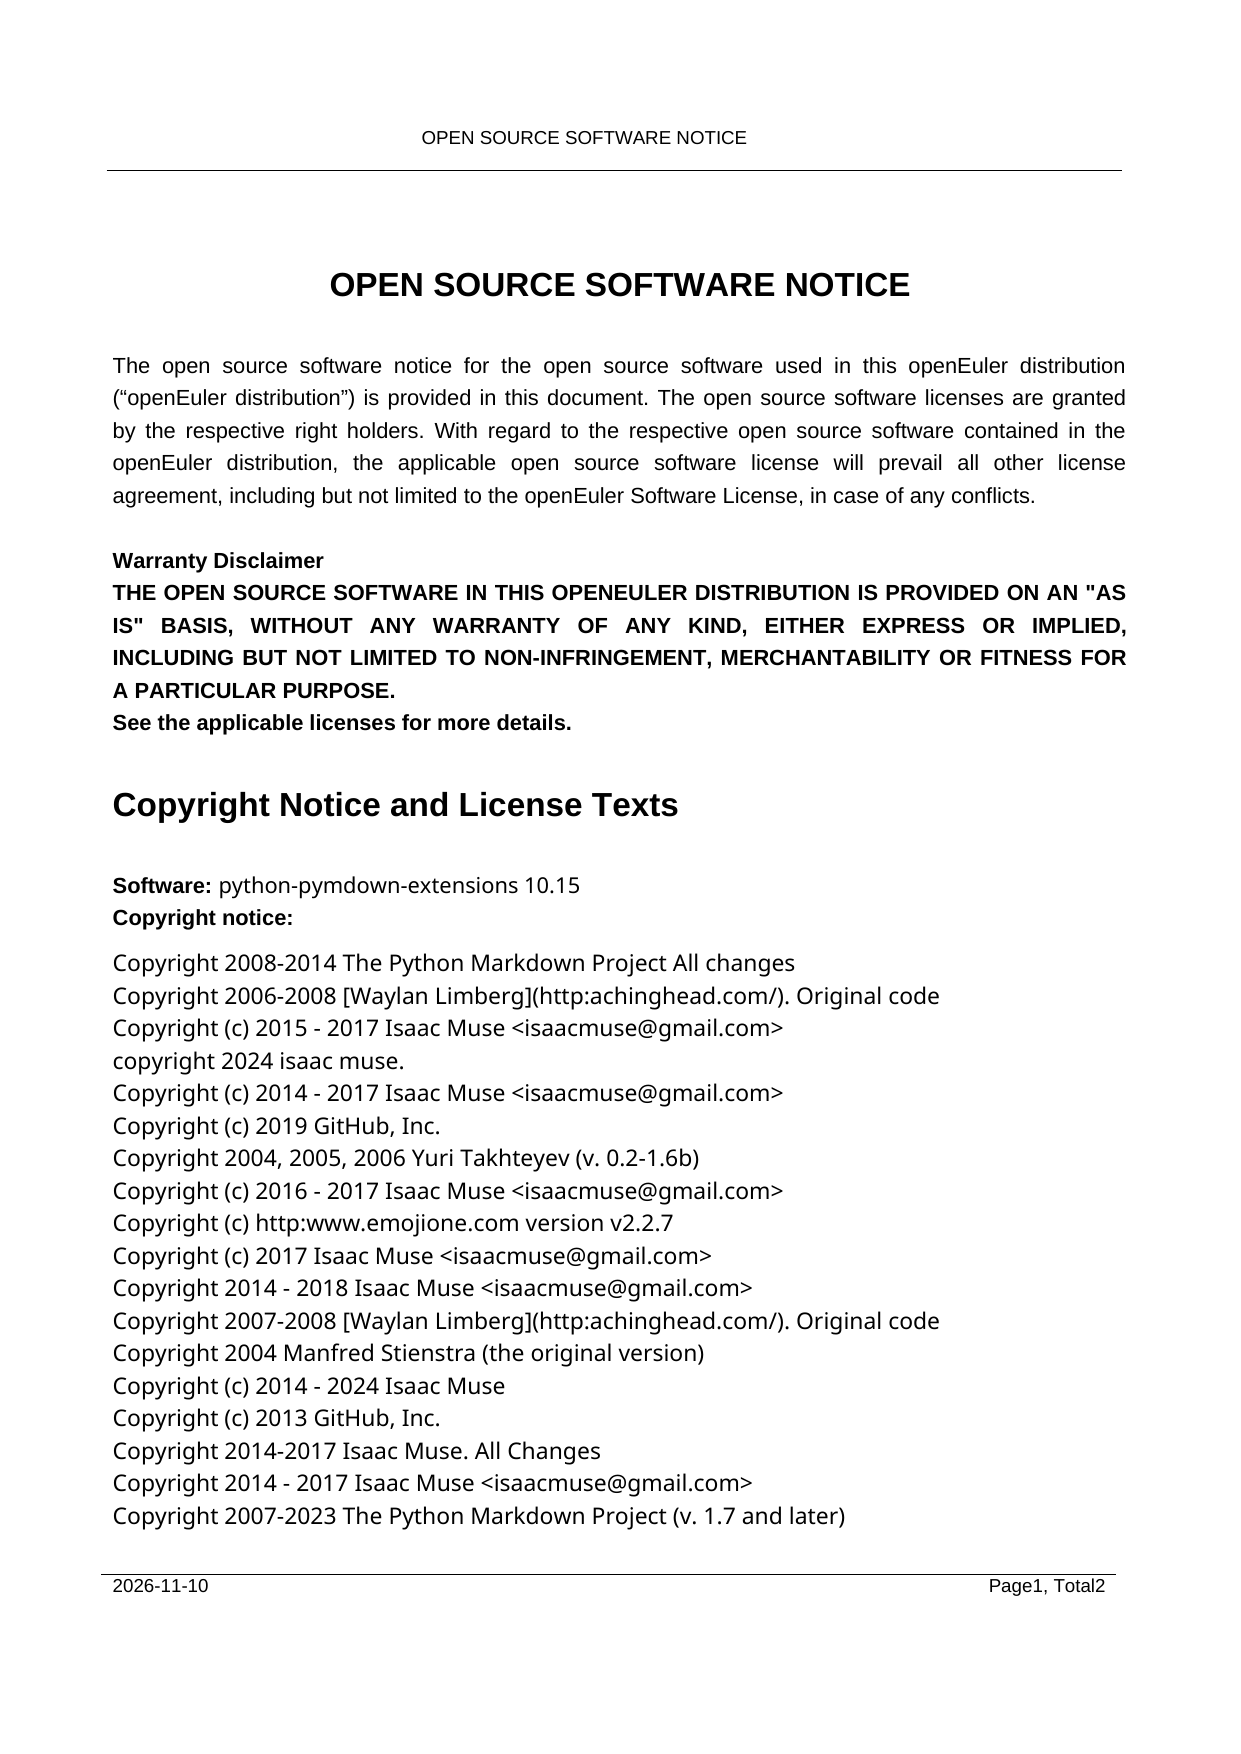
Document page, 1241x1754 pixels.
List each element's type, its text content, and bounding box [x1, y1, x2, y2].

text Warranty Disclaimer [112, 544, 1128, 576]
text Copyright 2008-2014 The Python Markdown Project All changes Copyright 2006-2008 [Waylan Limberg](http:achinghead.com/). Original code Copyright (c) 2015 - 2017 Isaac Muse <isaacmuse@gmail.com> copyright 2024 isaac muse. Copyright (c) 2014 - 2017 Isaac Muse <isaacmuse@gmail.com> Copyright (c) 2019 GitHub, Inc. Copyright 2004, 2005, 2006 Yuri Takhteyev (v. 0.2-1.6b) Copyright (c) 2016 - 2017 Isaac Muse <isaacmuse@gmail.com> Copyright (c) http:www.emojione.com version v2.2.7 Copyright (c) 2017 Isaac Muse <isaacmuse@gmail.com> Copyright 2014 - 2018 Isaac Muse <isaacmuse@gmail.com> Copyright 2007-2008 [Waylan Limberg](http:achinghead.com/). Original code Copyright 2004 Manfred Stienstra (the original version) Copyright (c) 2014 - 2024 Isaac Muse Copyright (c) 2013 GitHub, Inc. Copyright 2014-2017 Isaac Muse. All Changes Copyright 2014 - 2017 Isaac Muse <isaacmuse@gmail.com> Copyright 2007-2023 The Python Markdown Project (v. 1.7 and later) [112, 947, 1128, 1564]
text OPEN SOURCE SOFTWARE NOTICE [112, 251, 1128, 316]
title Software: python-pymdown-extensions 10.15 [112, 869, 1128, 901]
text THE OPEN SOURCE SOFTWARE IN THIS OPENEULER DISTRIBUTION IS PROVIDED ON AN "AS IS" BASIS, WITHOUT ANY WARRANTY OF ANY KIND, EITHER EXPRESS OR IMPLIED, INCLUDING BUT NOT LIMITED TO NON-INFRINGEMENT, MERCHANTABILITY OR FITNESS FOR A PARTICULAR PURPOSE. See the applicable licenses for more details. [112, 576, 1128, 739]
text Copyright Notice and License Texts [112, 771, 1128, 836]
text The open source software notice for the open source software used in this openEuler distribution (“openEuler distribution”) is provided in this document. The open source software licenses are granted by the respective right holders. With regard to the respective open source software contained in the openEuler distribution, the applicable open source software license will prevail all other license agreement, including but not limited to the openEuler Software License, in case of any conflicts. [112, 349, 1128, 511]
text Copyright notice: [112, 901, 1128, 934]
